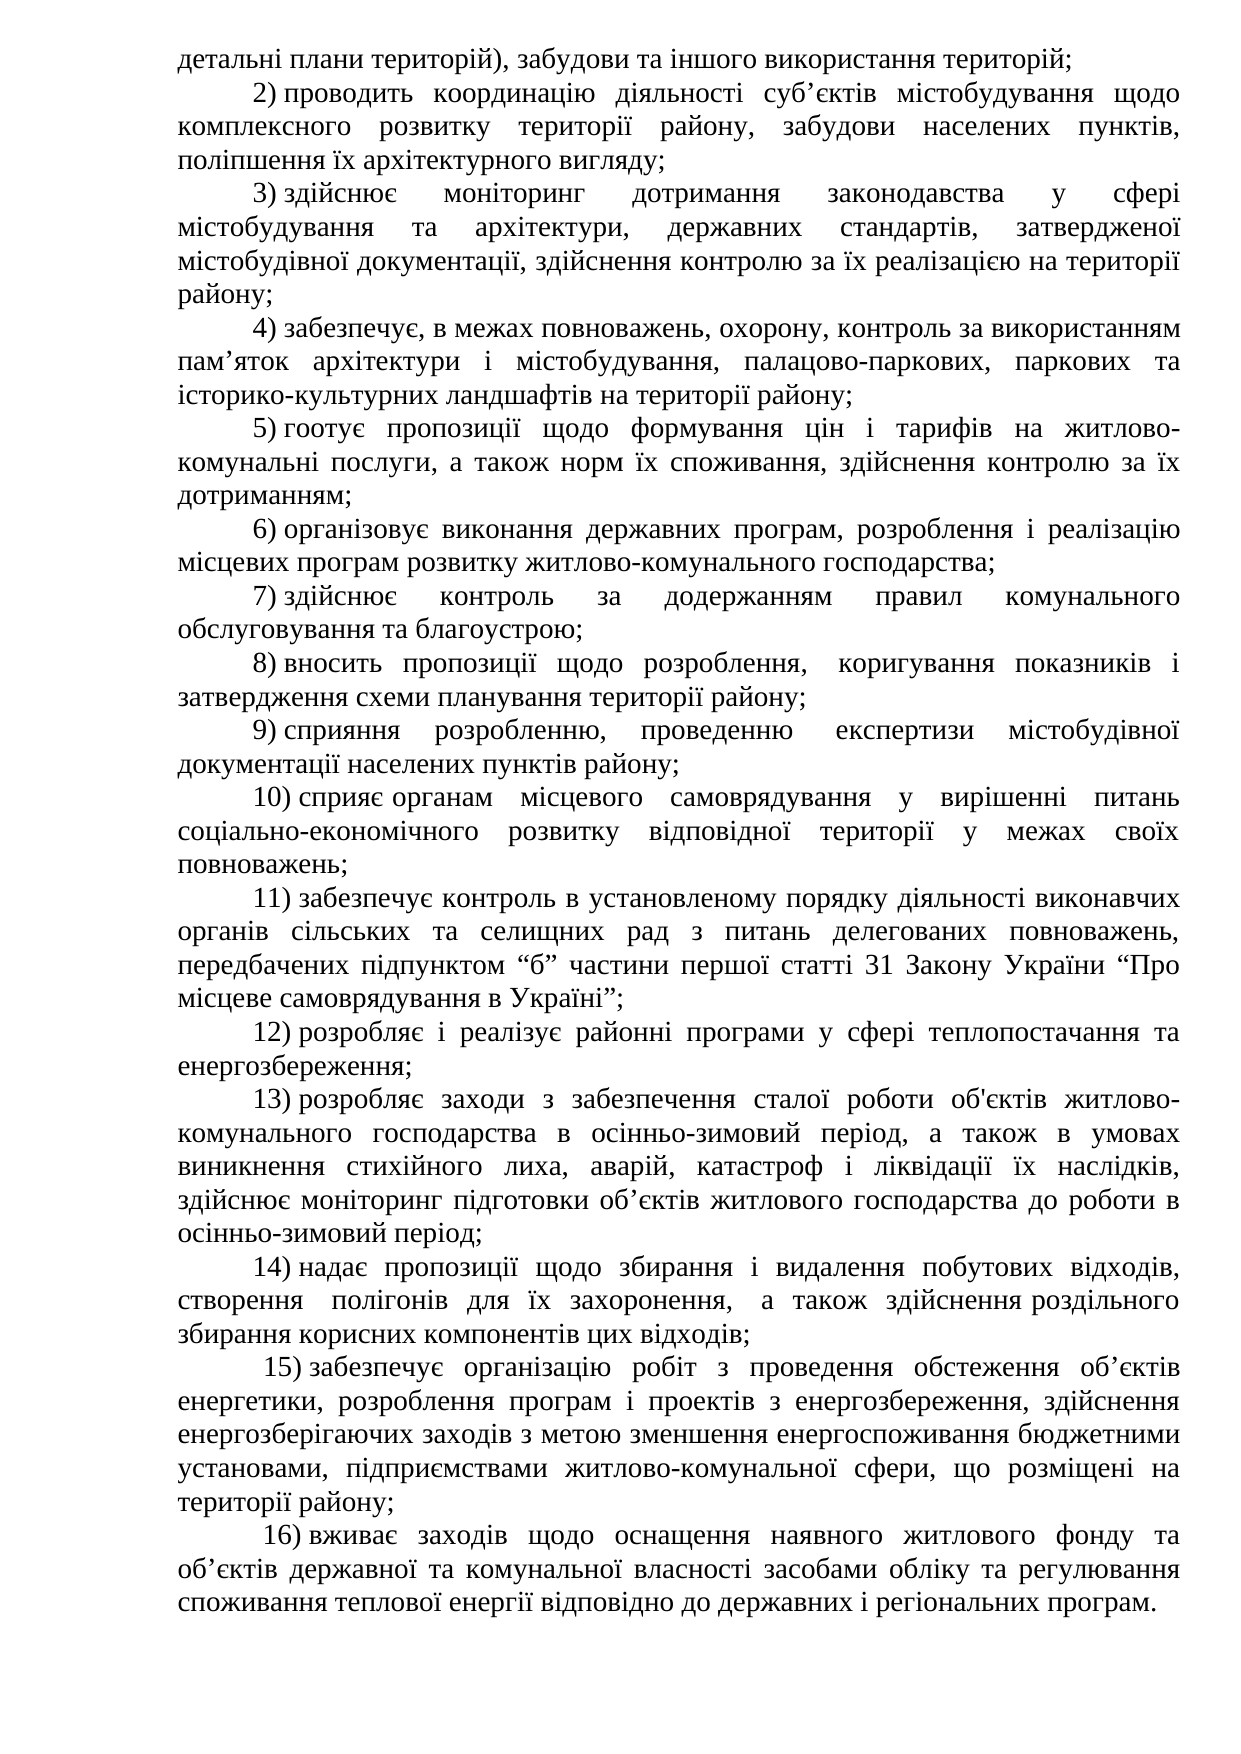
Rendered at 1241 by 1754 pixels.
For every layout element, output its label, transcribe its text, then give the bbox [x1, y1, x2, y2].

text 6) організовує виконання державних програм, розроблення і реалізацію місцевих програм розвитку житлово-комунального господарства; [177, 511, 1181, 578]
text 9) сприяння розробленню, проведенню експертизи містобудівної документації населених пунктів району; [177, 712, 1181, 779]
text 5) гоотує пропозиції щодо формування цін і тарифів на житлово-комунальні послуги, а також норм їх споживання, здійснення контролю за їх дотриманням; [177, 410, 1181, 511]
text 12) розробляє і реалізує районні програми у сфері теплопостачання та енергозбереження; [177, 1014, 1181, 1081]
text 7) здійснює контроль за додержанням правил комунального обслуговування та благоустрою; [177, 578, 1181, 645]
text 10) сприяє органам місцевого самоврядування у вирішенні питань соціально-економічного розвитку відповідної території у межах своїх повноважень; [177, 779, 1181, 880]
text 13) розробляє заходи з забезпечення сталої роботи об'єктів житлово-комунального господарства в осінньо-зимовий період, а також в умовах виникнення стихійного лиха, аварій, катастроф і ліквідації їх наслідків, здійснює моніторинг підготовки об’єктів житлового господарства до роботи в осінньо-зимовий період; [177, 1081, 1181, 1249]
text 14) надає пропозиції щодо збирання і видалення побутових відходів, створення полігонів для їх захоронення, а також здійснення роздільного збирання корисних компонентів цих відходів; [177, 1249, 1181, 1349]
text 2) проводить координацію діяльності суб’єктів містобудування щодо комплексного розвитку території району, забудови населених пунктів, поліпшення їх архітектурного вигляду; [177, 75, 1181, 176]
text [177, 41, 1181, 75]
text 11) забезпечує контроль в установленому порядку діяльності виконавчих органів сільських та селищних рад з питань делегованих повноважень, передбачених підпунктом “б” частини першої статті 31 Закону України “Про місцеве самоврядування в Україні”; [177, 880, 1181, 1014]
text 16) вживає заходів щодо оснащення наявного житлового фонду та об’єктів державної та комунальної власності засобами обліку та регулювання споживання теплової енергії відповідно до державних і регіональних програм. [177, 1517, 1181, 1618]
text 8) вносить пропозиції щодо розроблення, коригування показників і затвердження схеми планування території району; [177, 645, 1181, 712]
text 3) здійснює моніторинг дотримання законодавства у сфері містобудування та архітектури, державних стандартів, затвердженої містобудівної документації, здійснення контролю за їх реалізацією на території району; [177, 176, 1181, 310]
text 4) забезпечує, в межах повноважень, охорону, контроль за використанням пам’яток архітектури і містобудування, палацово-паркових, паркових та історико-культурних ландшафтів на території району; [177, 310, 1181, 410]
text 15) забезпечує організацію робіт з проведення обстеження об’єктів енергетики, розроблення програм і проектів з енергозбереження, здійснення енергозберігаючих заходів з метою зменшення енергоспоживання бюджетними установами, підприємствами житлово-комунальної сфери, що розміщені на території району; [177, 1349, 1181, 1517]
